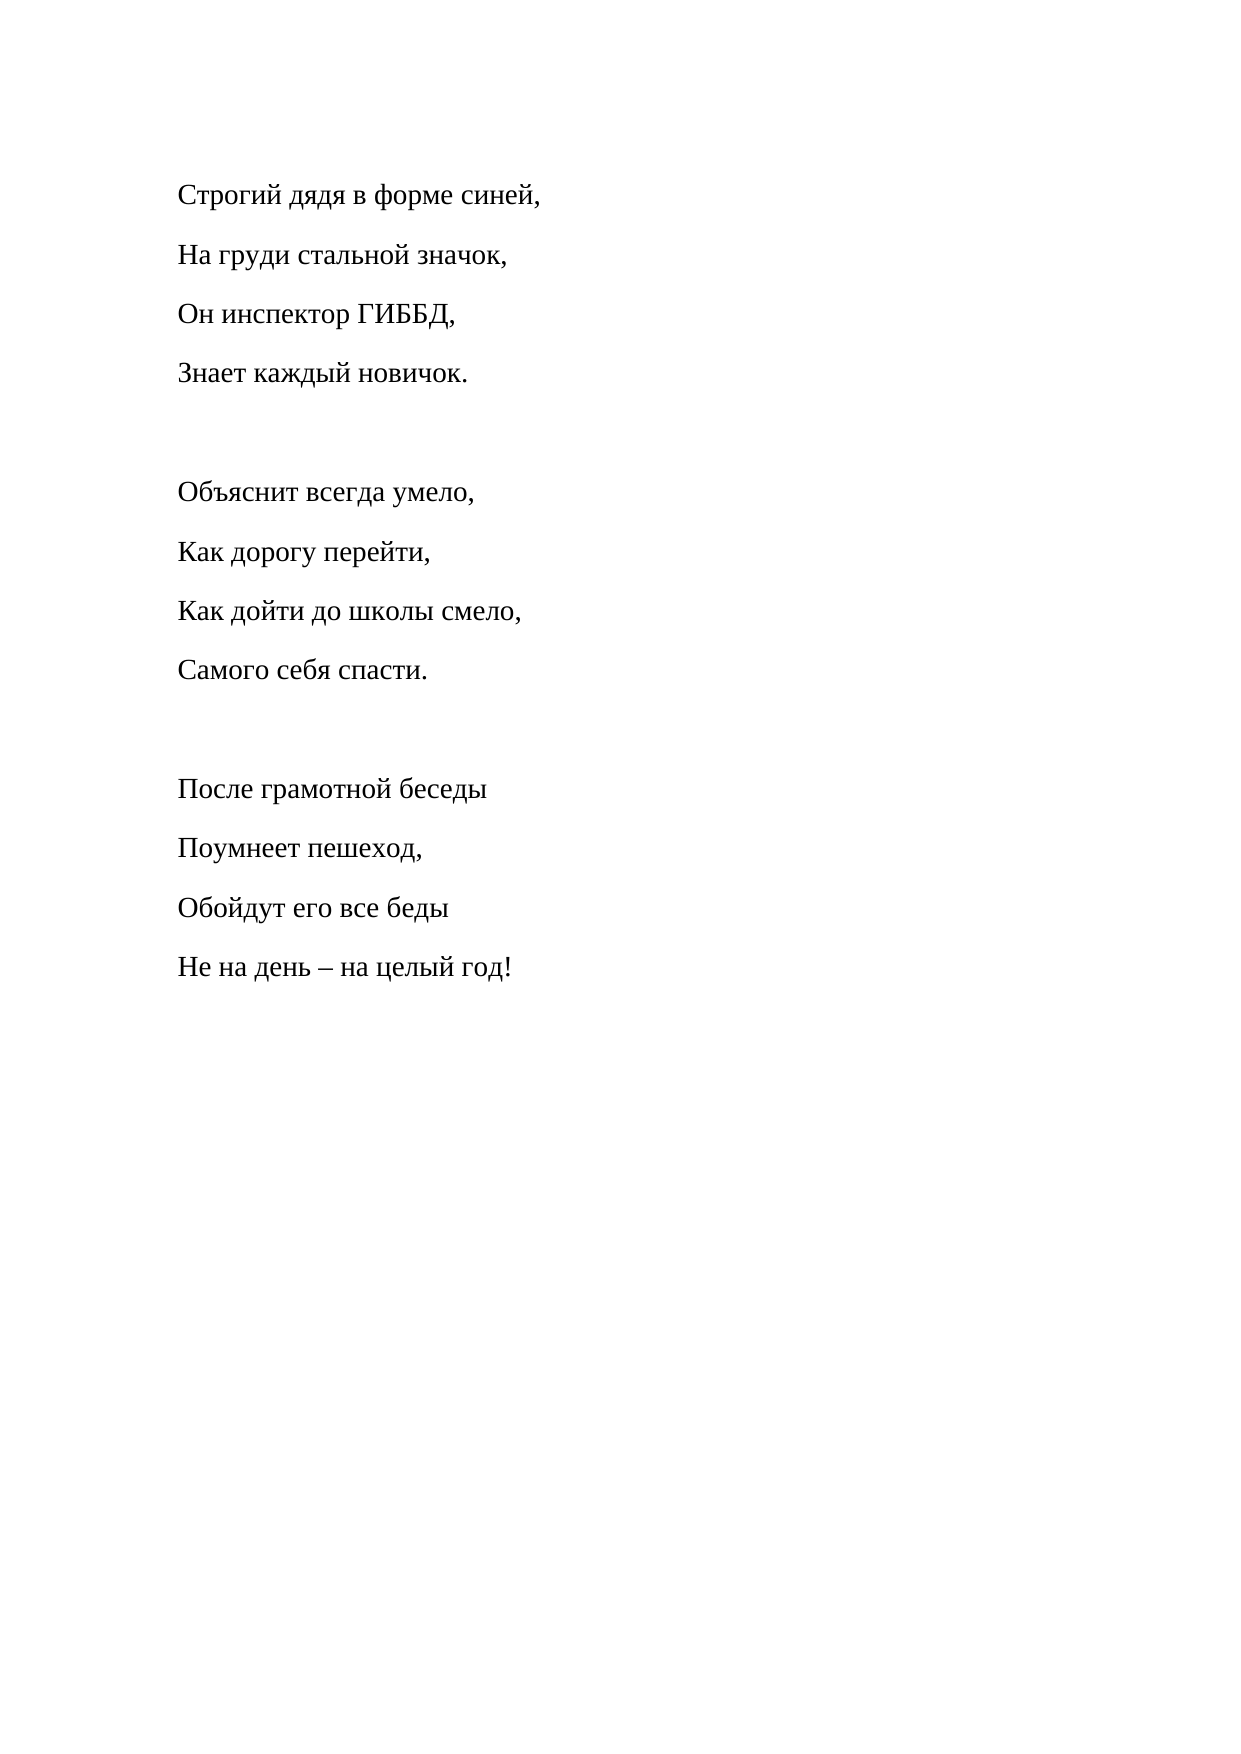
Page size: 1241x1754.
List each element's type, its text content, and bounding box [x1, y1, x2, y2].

text Не на день – на целый год! [177, 949, 1152, 983]
text Знает каждый новичок. [177, 356, 1152, 389]
text Как дорогу перейти, [177, 534, 1152, 567]
text На груди стальной значок, [177, 237, 1152, 270]
text Поумнеет пешеход, [177, 831, 1152, 864]
text После грамотной беседы [177, 771, 1152, 805]
text Обойдут его все беды [177, 890, 1152, 923]
text Самого себя спасти. [177, 652, 1152, 686]
text Объяснит всегда умело, [177, 474, 1152, 508]
text Он инспектор ГИББД, [177, 296, 1152, 330]
text Как дойти до школы смело, [177, 593, 1152, 627]
text Строгий дядя в форме синей, [177, 177, 1152, 211]
